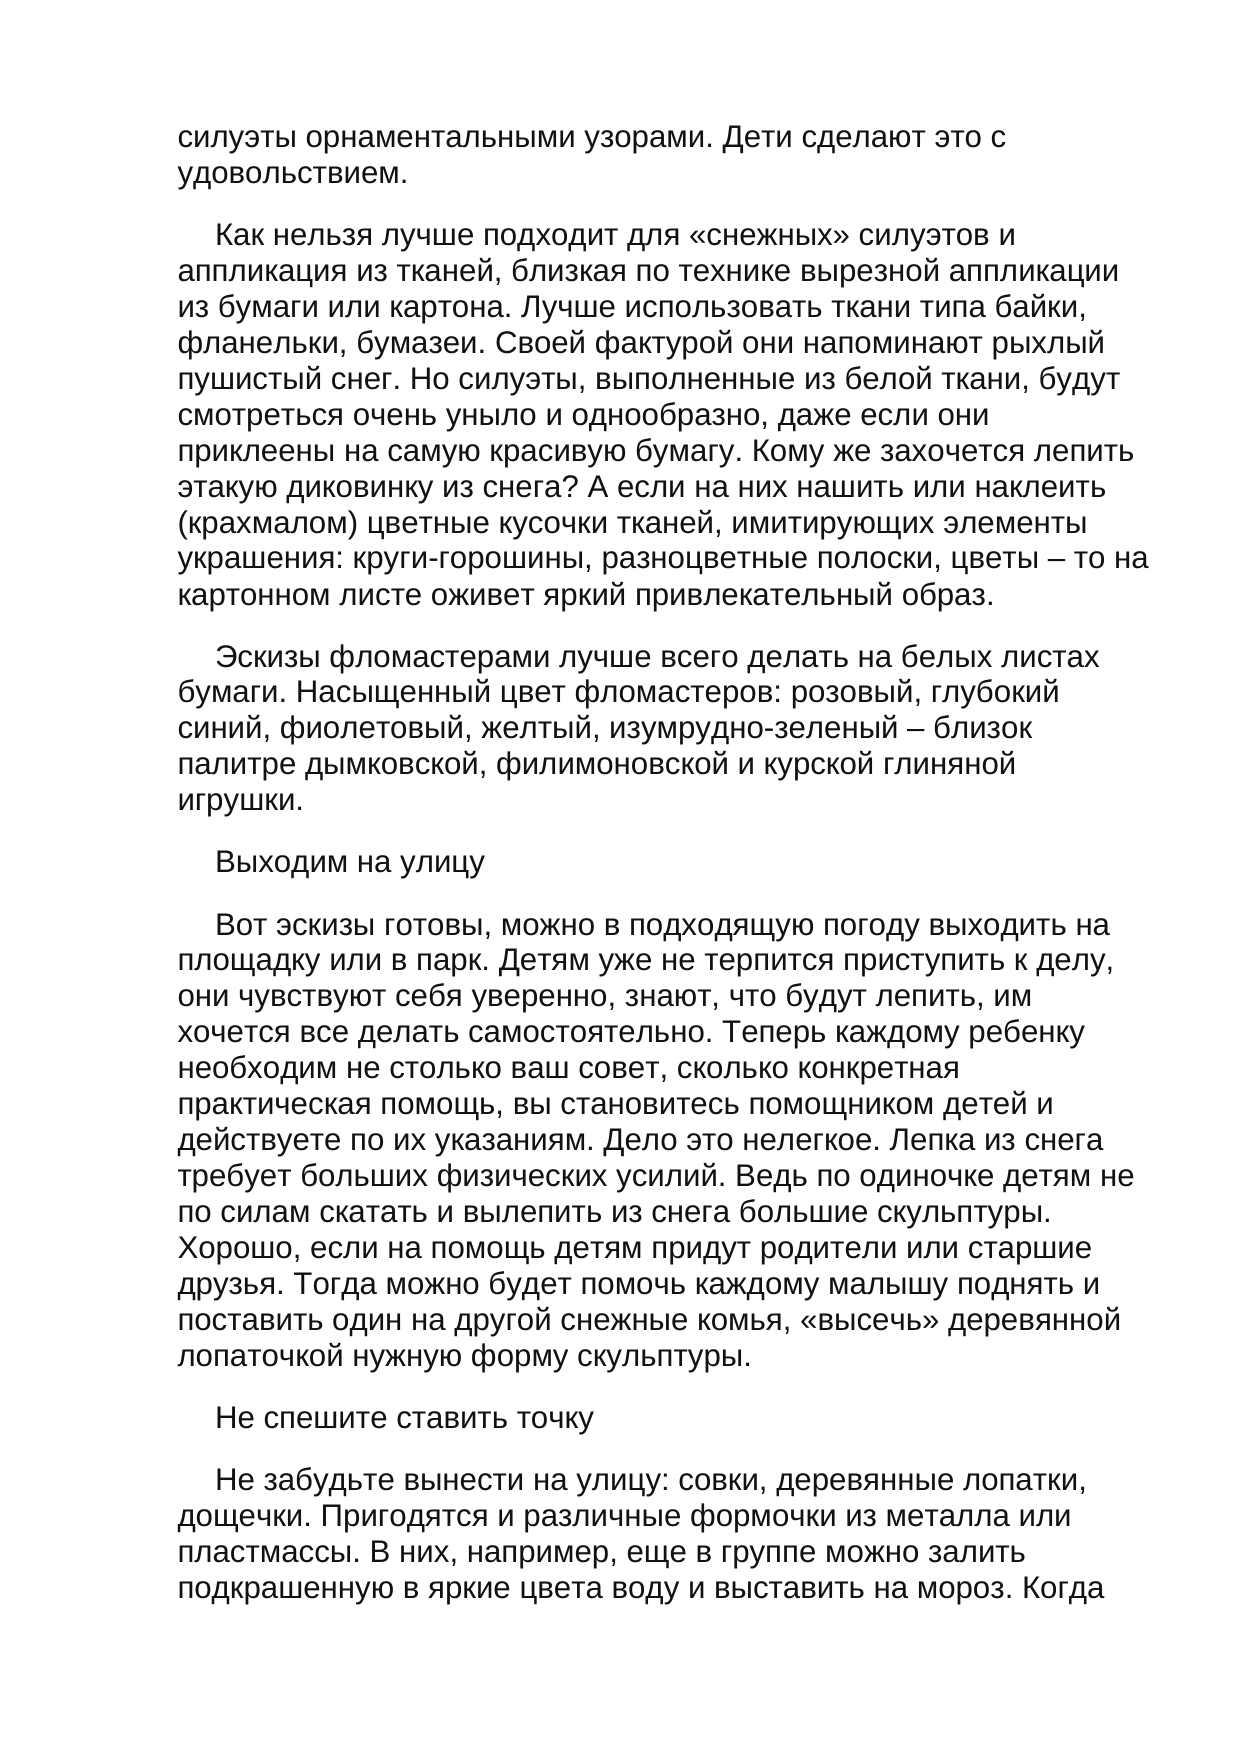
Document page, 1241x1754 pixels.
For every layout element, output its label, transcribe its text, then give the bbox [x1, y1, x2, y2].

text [177, 118, 1152, 190]
text Вот эскизы готовы, можно в подходящую погоду выходить на площадку или в парк. Детям уже не терпится приступить к делу, они чувствуют себя уверенно, знают, что будут лепить, им хочется все делать самостоятельно. Теперь каждому ребенку необходим не столько ваш совет, сколько конкретная практическая помощь, вы становитесь помощником детей и действуете по их указаниям. Дело это нелегкое. Лепка из снега требует больших физических усилий. Ведь по одиночке детям не по силам скатать и вылепить из снега большие скульптуры. Хорошо, если на помощь детям придут родители или старшие друзья. Тогда можно будет помочь каждому малышу поднять и поставить один на другой снежные комья, «высечь» деревянной лопаточкой нужную форму скульптуры. [177, 906, 1152, 1373]
text Как нельзя лучше подходит для «снежных» силуэтов и аппликация из тканей, близкая по технике вырезной аппликации из бумаги или картона. Лучше использовать ткани типа байки, фланельки, бумазеи. Своей фактурой они напоминают рыхлый пушистый снег. Но силуэты, выполненные из белой ткани, будут смотреться очень уныло и однообразно, даже если они приклеены на самую красивую бумагу. Кому же захочется лепить этакую диковинку из снега? А если на них нашить или наклеить (крахмалом) цветные кусочки тканей, имитирующих элементы украшения: круги-горошины, разноцветные полоски, цветы – то на картонном листе оживет яркий привлекательный образ. [177, 216, 1152, 611]
text Не спешите ставить точку [177, 1399, 1152, 1435]
text Выходим на улицу [177, 843, 1152, 879]
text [177, 1461, 1152, 1605]
text Эскизы фломастерами лучше всего делать на белых листах бумаги. Насыщенный цвет фломастеров: розовый, глубокий синий, фиолетовый, желтый, изумрудно-зеленый – близок палитре дымковской, филимоновской и курской глиняной игрушки. [177, 638, 1152, 817]
